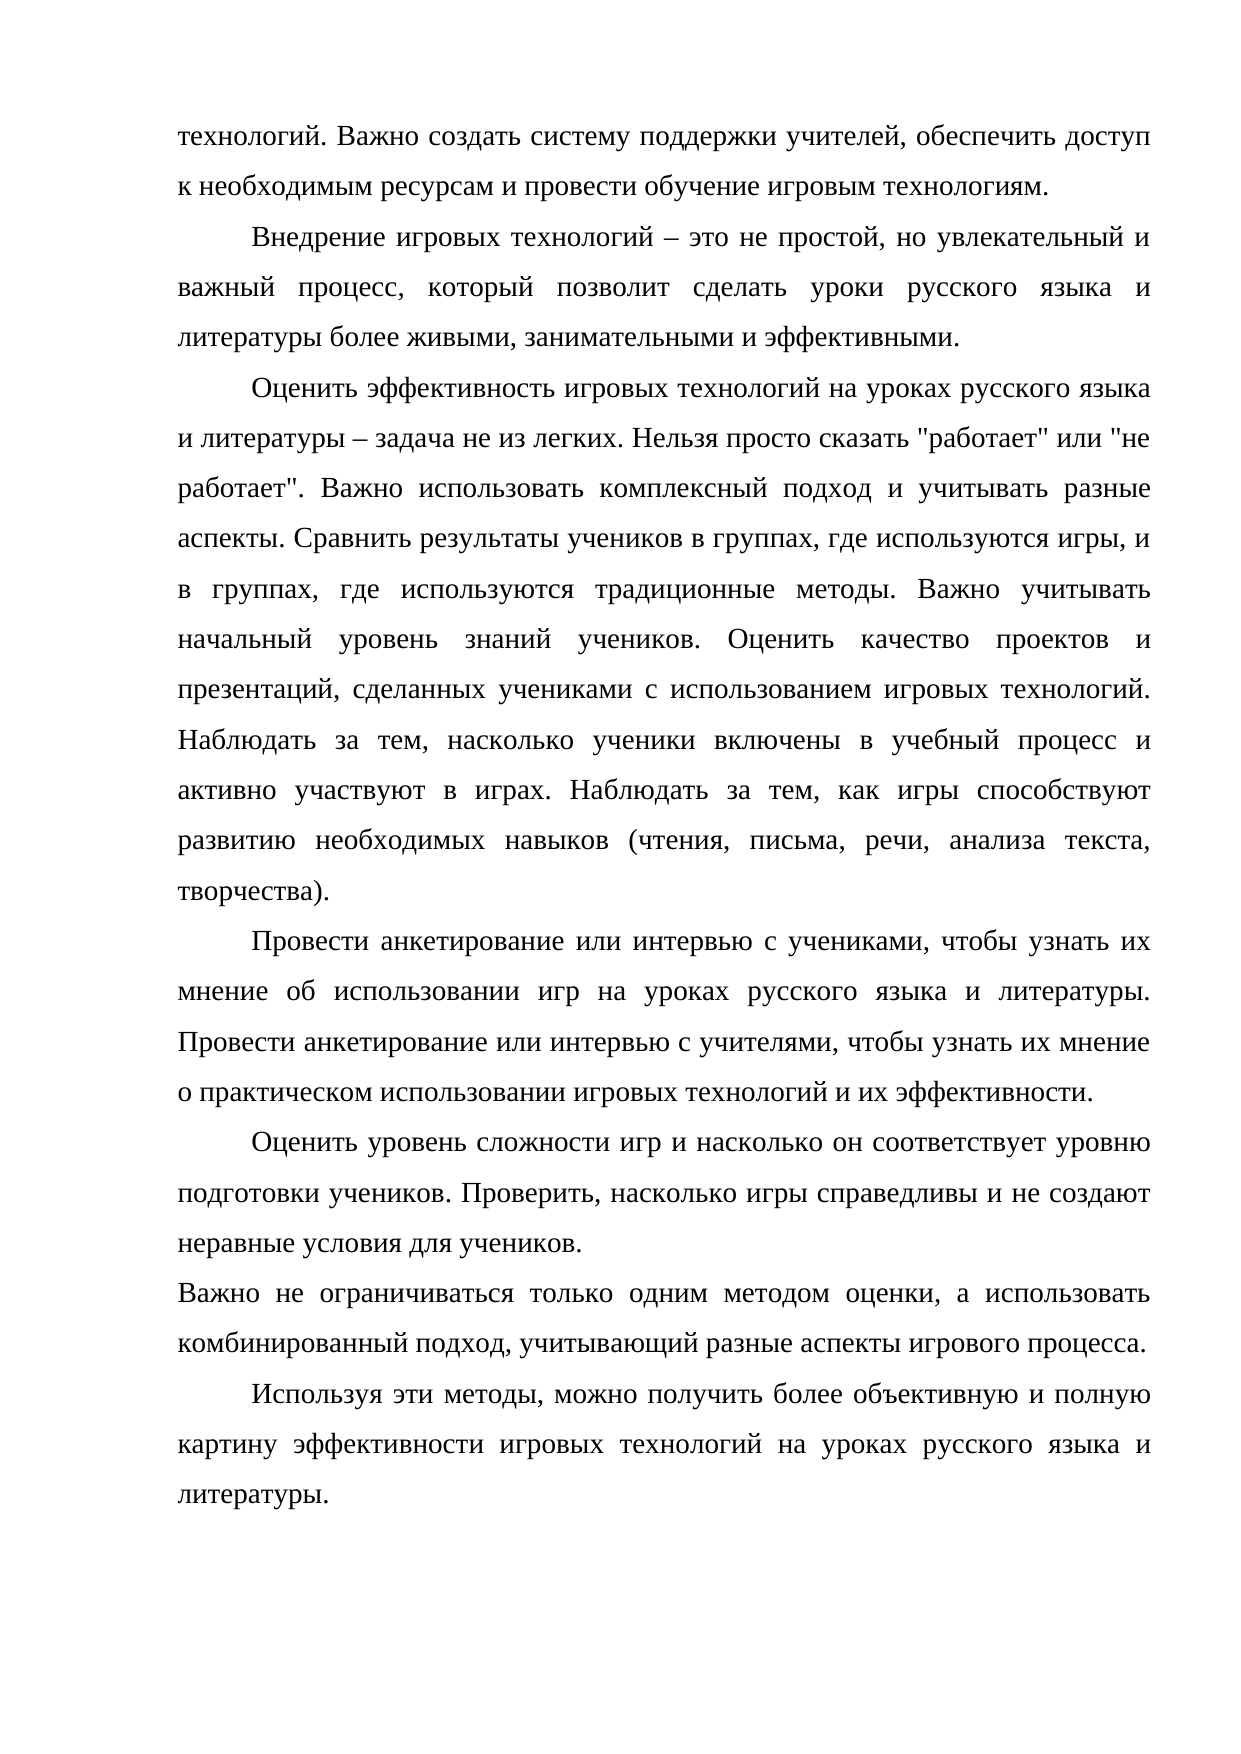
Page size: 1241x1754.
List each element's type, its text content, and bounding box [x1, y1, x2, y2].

text Важно не ограничиваться только одним методом оценки, а использовать комбинированный подход, учитывающий разные аспекты игрового процесса. [177, 1275, 1152, 1359]
text Внедрение игровых технологий – это не простой, но увлекательный и важный процесс, который позволит сделать уроки русского языка и литературы более живыми, занимательными и эффективными. [177, 219, 1152, 353]
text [177, 118, 1152, 202]
text Оценить эффективность игровых технологий на уроках русского языка и литературы – задача не из легких. Нельзя просто сказать "работает" или "не работает". Важно использовать комплексный подход и учитывать разные аспекты. Сравнить результаты учеников в группах, где используются игры, и в группах, где используются традиционные методы. Важно учитывать начальный уровень знаний учеников. Оценить качество проектов и презентаций, сделанных учениками с использованием игровых технологий. Наблюдать за тем, насколько ученики включены в учебный процесс и активно участвуют в играх. Наблюдать за тем, как игры способствуют развитию необходимых навыков (чтения, письма, речи, анализа текста, творчества). [177, 370, 1152, 906]
text Используя эти методы, можно получить более объективную и полную картину эффективности игровых технологий на уроках русского языка и литературы. [177, 1376, 1152, 1510]
text Провести анкетирование или интервью с учениками, чтобы узнать их мнение об использовании игр на уроках русского языка и литературы. Провести анкетирование или интервью с учителями, чтобы узнать их мнение о практическом использовании игровых технологий и их эффективности. [177, 923, 1152, 1108]
text Оценить уровень сложности игр и насколько он соответствует уровню подготовки учеников. Проверить, насколько игры справедливы и не создают неравные условия для учеников. [177, 1124, 1152, 1258]
